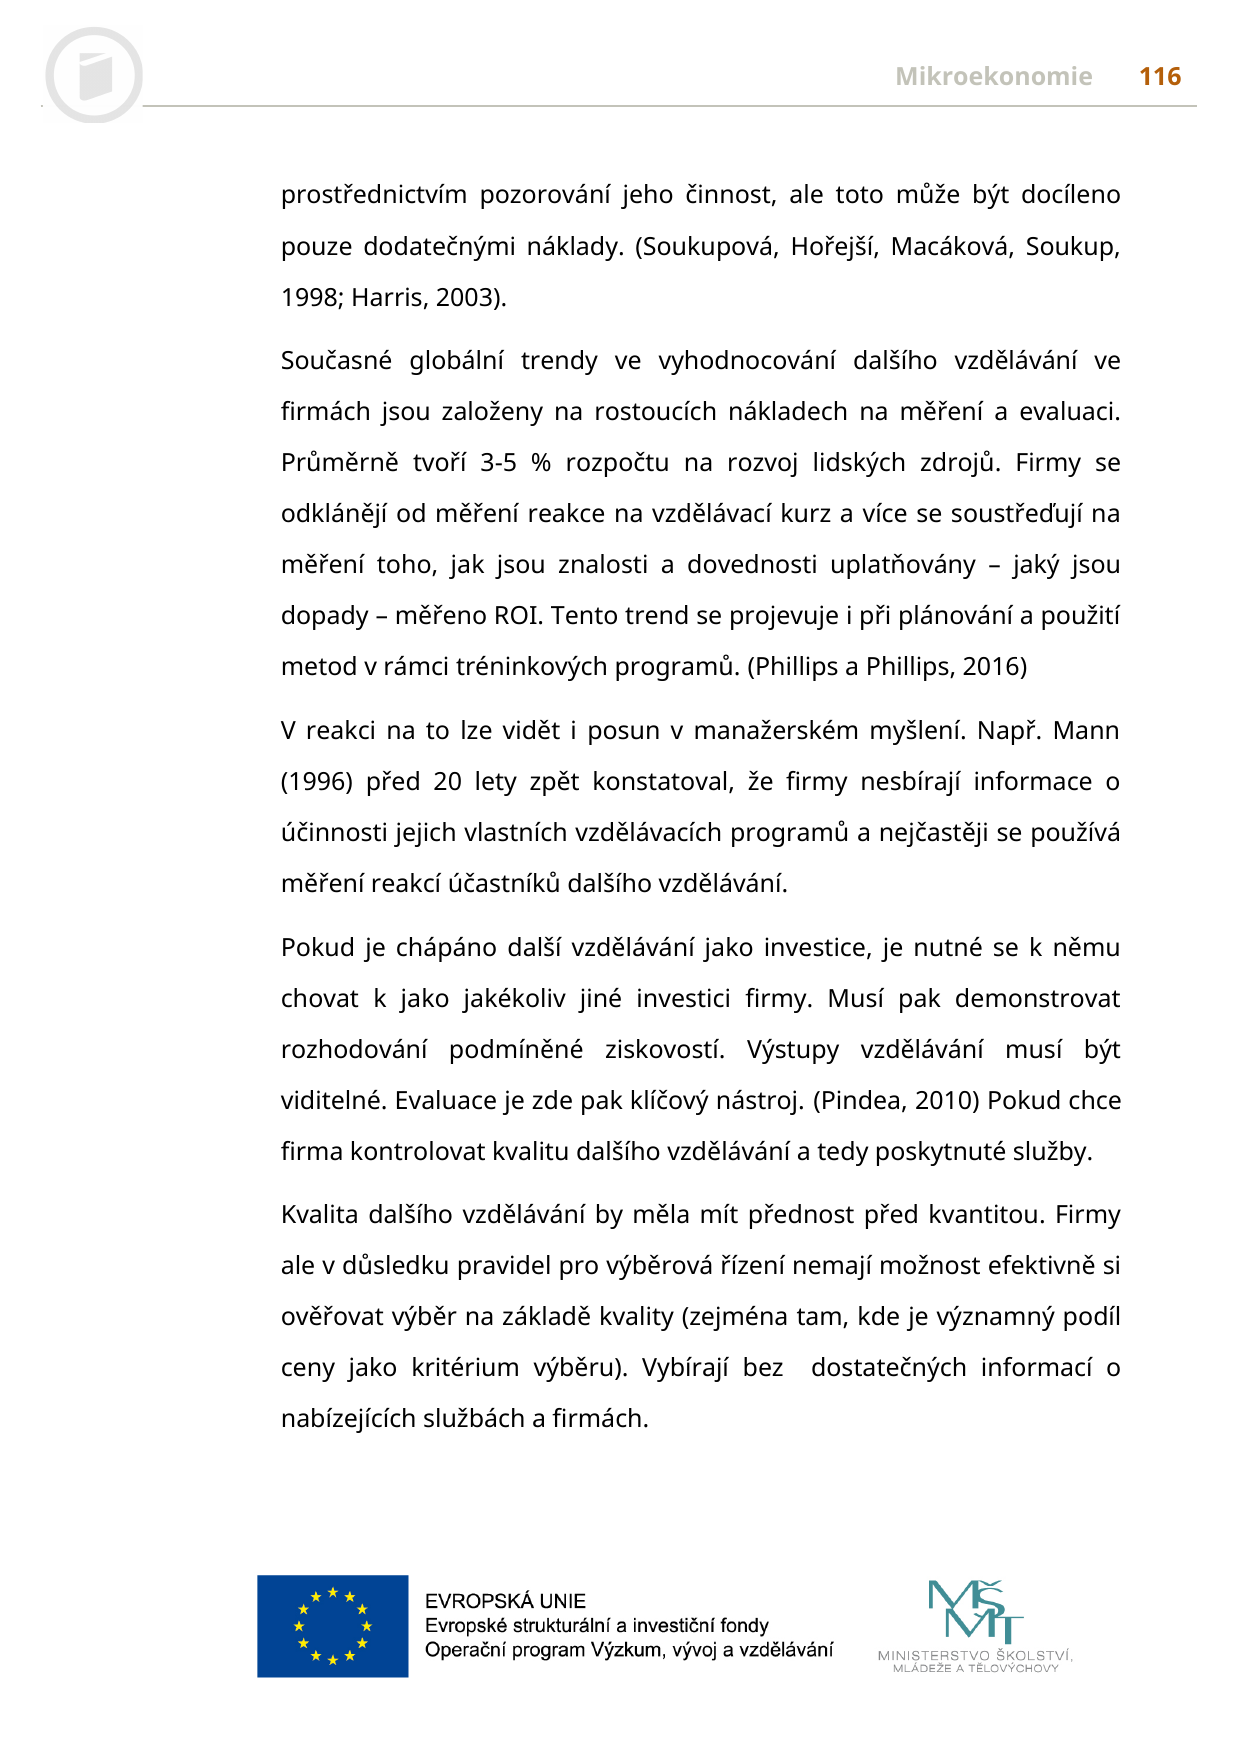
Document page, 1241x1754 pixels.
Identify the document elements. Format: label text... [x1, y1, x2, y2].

text Kvalita dalšího vzdělávání by měla mít přednost před kvantitou. Firmy ale v důsledku pravidel pro výběrová řízení nemají možnost efektivně si ověřovat výběr na základě kvality (zejména tam, kde je významný podíl ceny jako kritérium výběru). Vybírají bez dostatečných informací o nabízejících službách a firmách. [281, 1197, 1122, 1435]
text Současné globální trendy ve vyhodnocování dalšího vzdělávání ve firmách jsou založeny na rostoucích nákladech na měření a evaluaci. Průměrně tvoří 3-5 % rozpočtu na rozvoj lidských zdrojů. Firmy se odklánějí od měření reakce na vzdělávací kurz a více se soustřeďují na měření toho, jak jsou znalosti a dovednosti uplatňovány – jaký jsou dopady – měřeno ROI. Tento trend se projevuje i při plánování a použití metod v rámci tréninkových programů. (Phillips a Phillips, 2016) [281, 343, 1122, 683]
picture [206, 1524, 1123, 1728]
text Pokud je chápáno další vzdělávání jako investice, je nutné se k němu chovat k jako jakékoliv jiné investici firmy. Musí pak demonstrovat rozhodování podmíněné ziskovostí. Výstupy vzdělávání musí být viditelné. Evaluace je zde pak klíčový nástroj. (Pindea, 2010) Pokud chce firma kontrolovat kvalitu dalšího vzdělávání a tedy poskytnuté služby. [281, 929, 1122, 1167]
text V reakci na to lze vidět i posun v manažerském myšlení. Např. Mann (1996) před 20 lety zpět konstatoval, že firmy nesbírají informace o účinnosti jejich vlastních vzdělávacích programů a nejčastěji se používá měření reakcí účastníků dalšího vzdělávání. [281, 713, 1122, 900]
